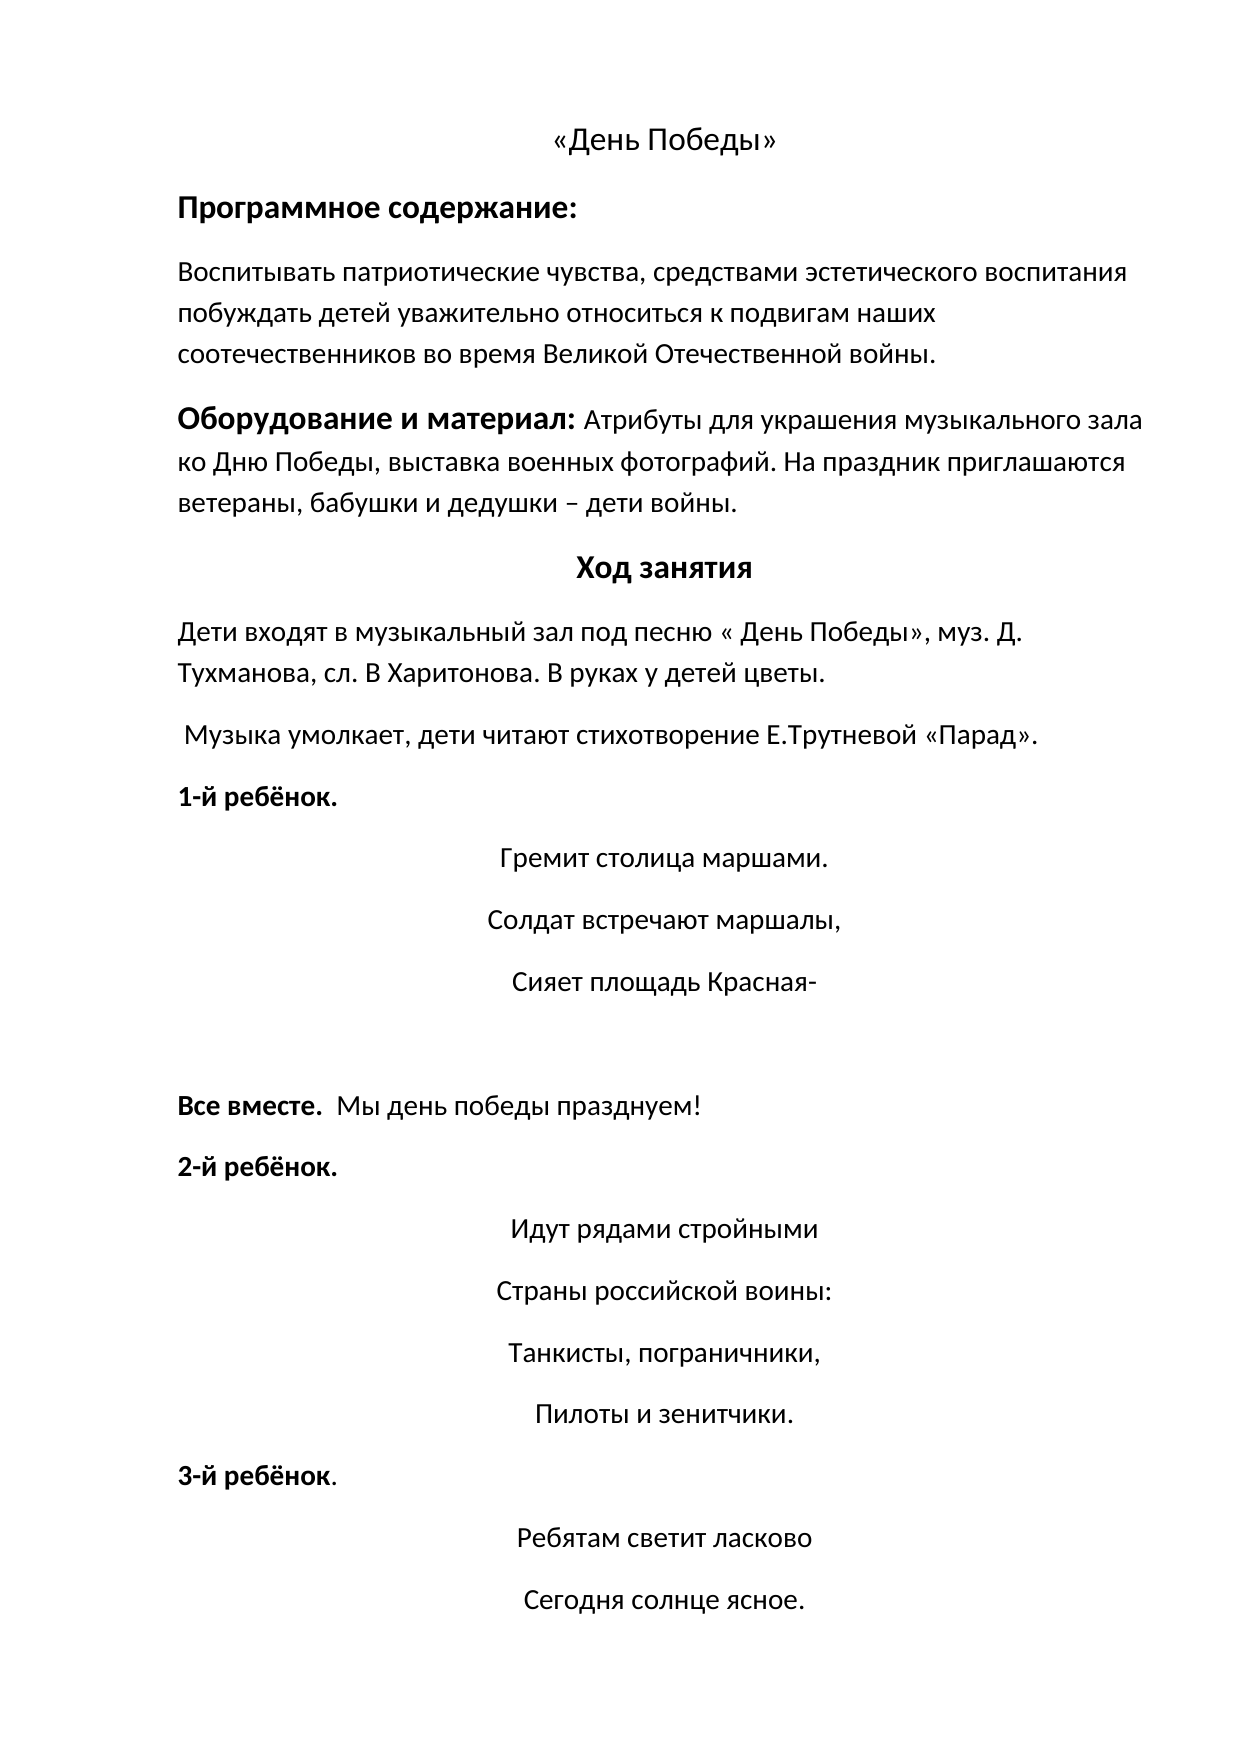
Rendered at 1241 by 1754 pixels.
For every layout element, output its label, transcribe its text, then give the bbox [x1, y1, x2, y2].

text Ход занятия [177, 546, 1152, 586]
text Оборудование и материал: Атрибуты для украшения музыкального зала ко Дню Победы, выставка военных фотографий. На праздник приглашаются ветераны, бабушки и дедушки – дети войны. [177, 397, 1152, 519]
text Все вместе. Мы день победы празднуем! [177, 1087, 1152, 1122]
text Танкисты, пограничники, [177, 1334, 1152, 1369]
text «День Победы» [177, 118, 1152, 159]
text Ребятам светит ласково [177, 1519, 1152, 1555]
text Сегодня солнце ясное. [177, 1581, 1152, 1616]
text Программное содержание: [177, 186, 1152, 226]
text Гремит столица маршами. [177, 839, 1152, 875]
text Дети входят в музыкальный зал под песню « День Победы», муз. Д. Тухманова, сл. В Харитонова. В руках у детей цветы. [177, 613, 1152, 690]
text Солдат встречают маршалы, [177, 901, 1152, 937]
text 3-й ребёнок. [177, 1457, 1152, 1493]
text 1-й ребёнок. [177, 778, 1152, 813]
text Страны российской воины: [177, 1272, 1152, 1308]
text 2-й ребёнок. [177, 1148, 1152, 1184]
text Сияет площадь Красная- [177, 963, 1152, 999]
text Воспитывать патриотические чувства, средствами эстетического воспитания побуждать детей уважительно относиться к подвигам наших соотечественников во время Великой Отечественной войны. [177, 253, 1152, 371]
text Идут рядами стройными [177, 1210, 1152, 1246]
text Пилоты и зенитчики. [177, 1396, 1152, 1431]
text Музыка умолкает, дети читают стихотворение Е.Трутневой «Парад». [177, 716, 1152, 752]
